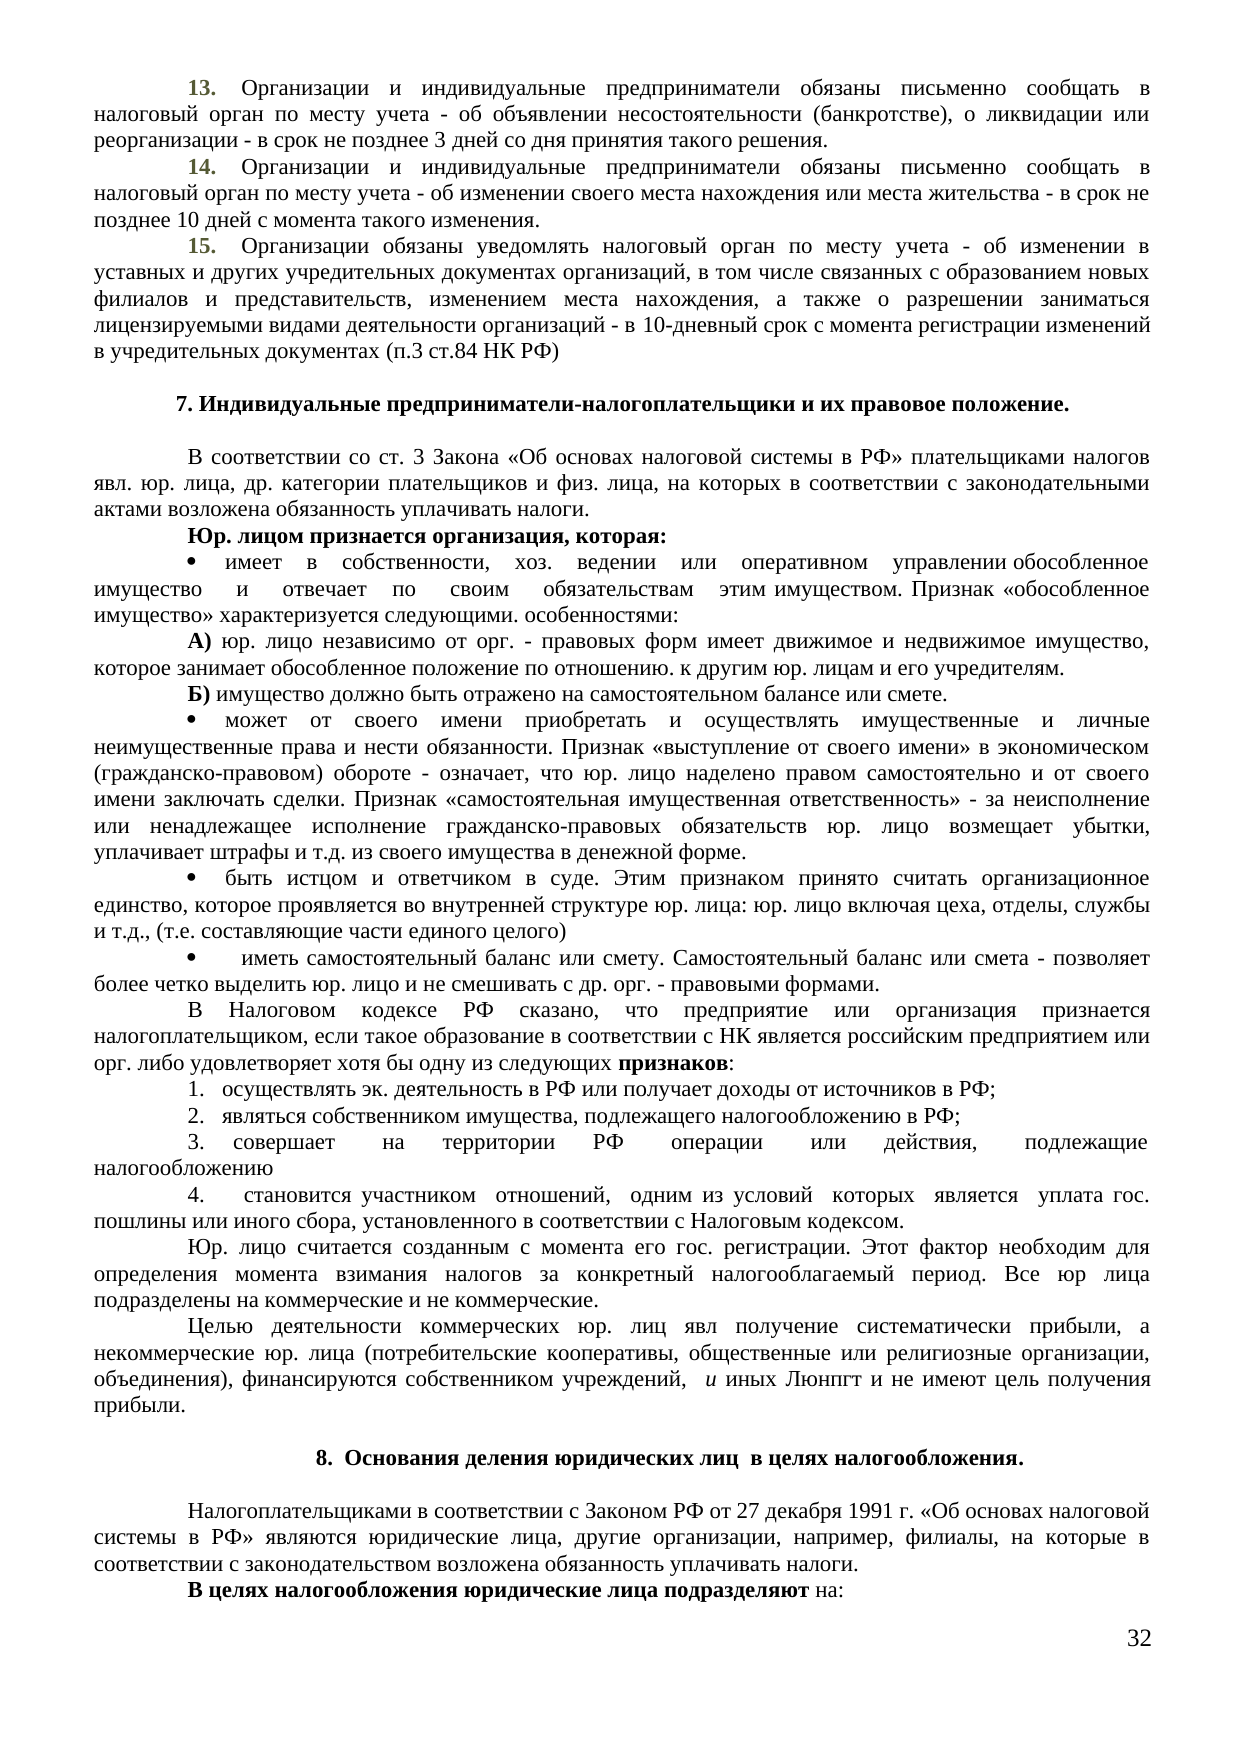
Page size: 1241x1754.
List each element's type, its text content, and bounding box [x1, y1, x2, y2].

text Целью деятельности коммерческих юр. лиц явл получение систематически прибыли, а некоммерческие юр. лица (потребительские кооперативы, общественные или религиозные организации, объединения), финансируются собственником учреждений, и иных Люнпгт и не имеют цель получения прибыли. [94, 1312, 1152, 1418]
text Б) имущество должно быть отражено на самостоятельном балансе или смете. [94, 680, 1152, 706]
text Юр. лицом признается организация, которая: [94, 522, 1152, 548]
list имеет в собственности, хоз. ведении или оперативном управлении обособленное имущество и отвечает по своим обязательствам этим имуществом. Признак «обособленное имущество» характеризуется следующими. особенностями: [94, 548, 1152, 627]
text 7. Индивидуальные предприниматели-налогоплательщики и их правовое положение. [94, 390, 1152, 416]
list может от своего имени приобретать и осуществлять имущественные и личные неимущественные права и нести обязанности. Признак «выступление от своего имени» в экономическом (гражданско-правовом) обороте - означает, что юр. лицо наделено правом самостоятельно и от своего имени заключать сделки. Признак «самостоятельная имущественная ответственность» - за неисполнение или ненадлежащее исполнение гражданско-правовых обязательств юр. лицо возмещает убытки, уплачивает штрафы и т.д. из своего имущества в денежной форме. [94, 706, 1152, 864]
text Налогоплательщиками в соответствии с Законом РФ от 27 декабря . «Об основах налоговой системы в РФ» являются юридические лица, другие организации, например, филиалы, на которые в соответствии с законодательством возложена обязанность уплачивать налоги. [94, 1497, 1152, 1576]
text 1. осуществлять эк. деятельность в РФ или получает доходы от источников в РФ; [94, 1075, 1152, 1102]
list Организации и индивидуальные предприниматели обязаны письменно сообщать в налоговый орган по месту учета - об объявлении несостоятельности (банкротстве), о ликвидации или реорганизации - в срок не позднее 3 дней со дня принятия такого решения. [94, 74, 1152, 153]
text В Налоговом кодексе РФ сказано, что предприятие или организация признается налогоплательщиком, если такое образование в соответствии с НК является российским предприятием или орг. либо удовлетворяет хотя бы одну из следующих признаков: [94, 996, 1152, 1075]
text 8. Основания деления юридических лиц в целях налогообложения. [94, 1444, 1152, 1471]
list Организации обязаны уведомлять налоговый орган по месту учета - об изменении в уставных и других учредительных документах организаций, в том числе связанных с образованием новых филиалов и представительств, изменением места нахождения, а также о разрешении заниматься лицензируемыми видами деятельности организаций - в 10-дневный срок с момента регистрации изменений в учредительных документах (п.3 ст.84 НК РФ) [94, 232, 1152, 364]
list Организации и индивидуальные предприниматели обязаны письменно сообщать в налоговый орган по месту учета - об изменении своего места нахождения или места жительства - в срок не позднее 10 дней с момента такого изменения. [94, 153, 1152, 232]
list быть истцом и ответчиком в суде. Этим признаком принято считать организационное единство, которое проявляется во внутренней структуре юр. лица: юр. лицо включая цеха, отделы, службы и т.д., (т.е. составляющие части единого целого) [94, 864, 1152, 943]
list иметь самостоятельный баланс или смету. Самостоятельный баланс или смета - позволяет более четко выделить юр. лицо и не смешивать с др. орг. - правовыми формами. [94, 943, 1152, 996]
text 4. становится участником отношений, одним из условий которых является уплата гос. пошлины или иного сбора, установленного в соответствии с Налоговым кодексом. [94, 1181, 1152, 1233]
text 3. совершает на территории РФ операции или действия, подлежащие налогообложению [94, 1128, 1152, 1181]
text В целях налогообложения юридические лица подразделяют на: [94, 1576, 1152, 1602]
text В соответствии со ст. 3 Закона «Об основах налоговой системы в РФ» плательщиками налогов явл. юр. лица, др. категории плательщиков и физ. лица, на которых в соответствии с законодательными актами возложена обязанность уплачивать налоги. [94, 443, 1152, 522]
text Юр. лицо считается созданным с момента его гос. регистрации. Этот фактор необходим для определения момента взимания налогов за конкретный налогооблагаемый период. Все юр лица подразделены на коммерческие и не коммерческие. [94, 1233, 1152, 1312]
text 2. являться собственником имущества, подлежащего налогообложению в РФ; [94, 1102, 1152, 1128]
text А) юр. лицо независимо от орг. - правовых форм имеет движимое и недвижимое имущество, которое занимает обособленное положение по отношению. к другим юр. лицам и его учредителям. [94, 627, 1152, 680]
